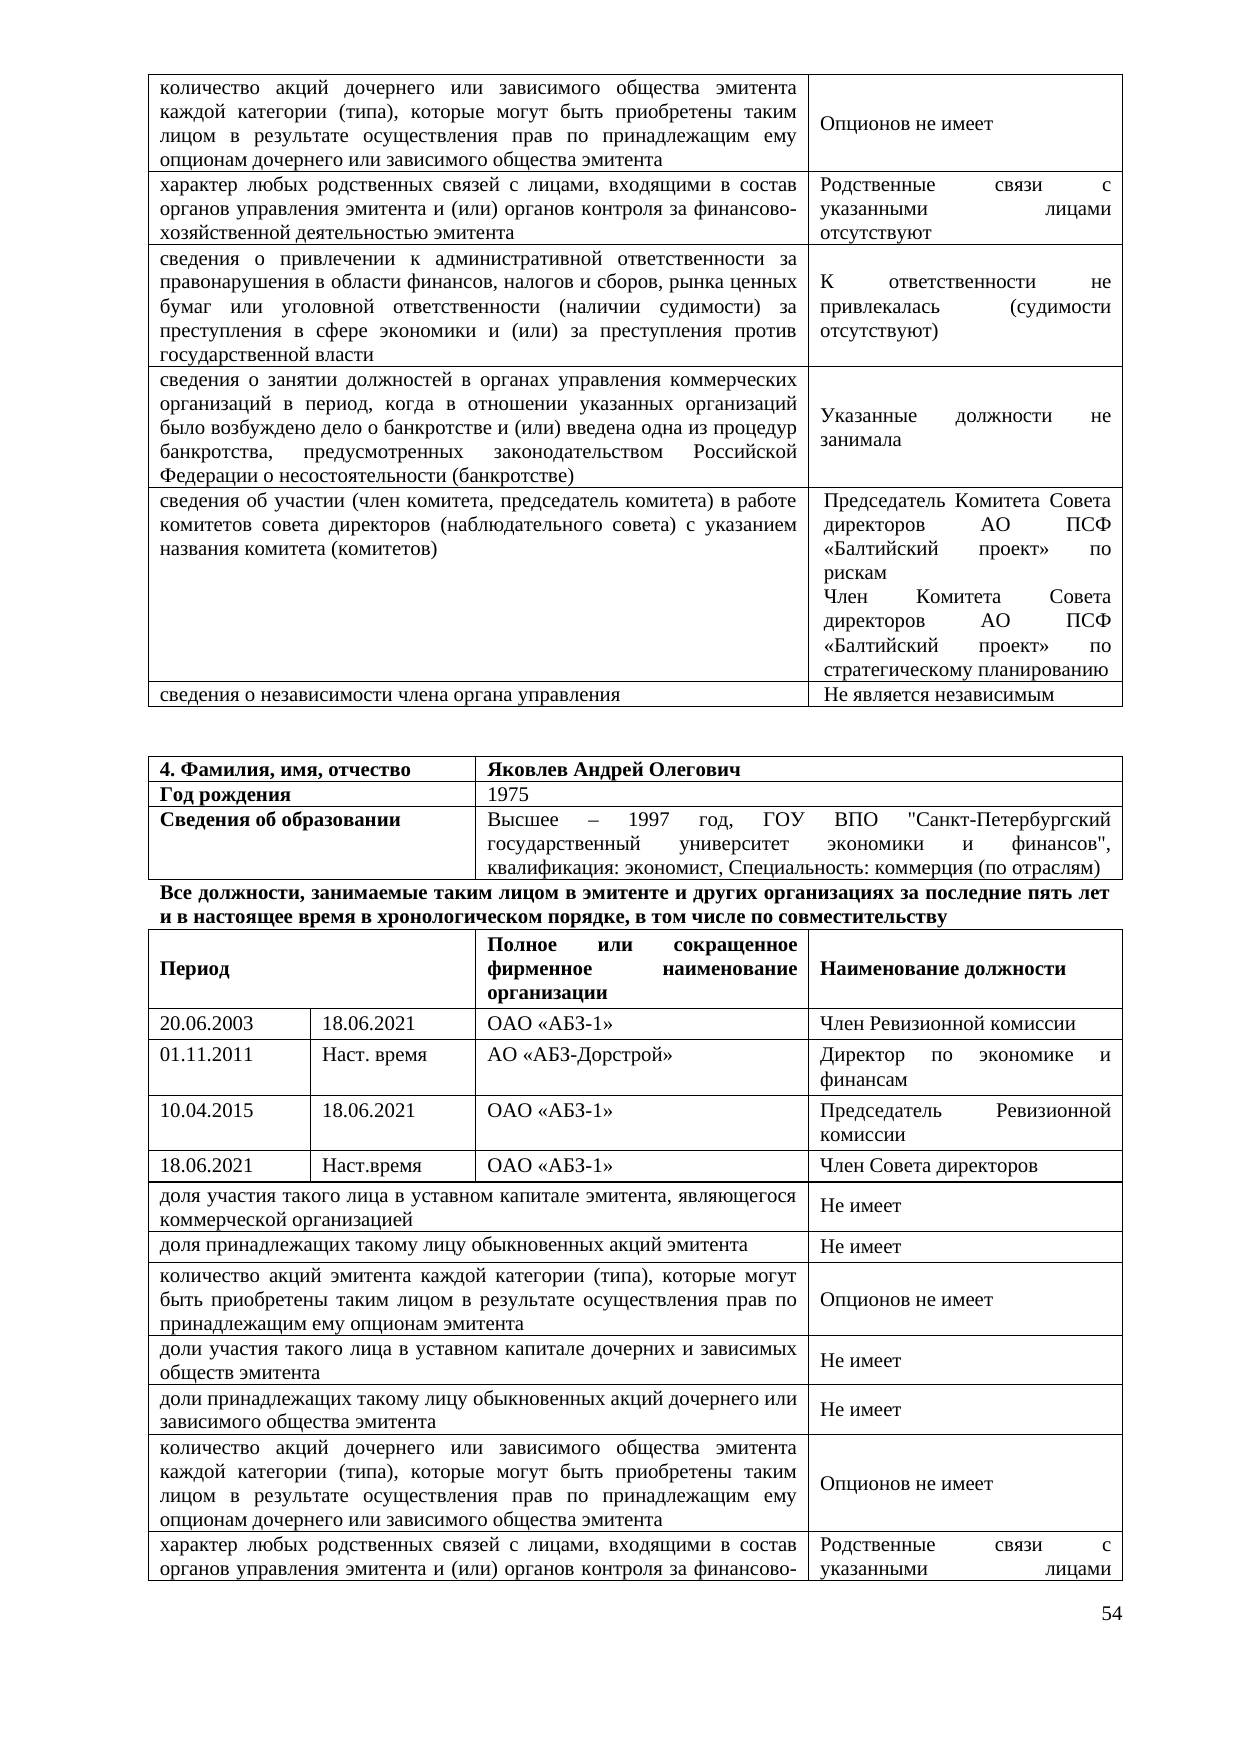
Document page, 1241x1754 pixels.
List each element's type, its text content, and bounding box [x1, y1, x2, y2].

table_cell Не имеет [809, 1232, 1122, 1262]
table_cell сведения о независимости члена органа управления [149, 682, 808, 706]
table_cell Не является независимым [809, 682, 1122, 706]
table_cell 18.06.2021 [311, 1096, 475, 1150]
table_cell Директор по экономике и финансам [809, 1040, 1122, 1095]
table_cell 20.06.2003 [149, 1009, 310, 1039]
table_cell Сведения об образовании [149, 807, 475, 879]
table_cell Председатель Комитета Совета директоров АО ПСФ «Балтийский проект» по рискам Член Комитета Совета директоров АО ПСФ «Балтийский проект» по стратегическому планированию [809, 488, 1122, 681]
table_cell Председатель Ревизионной комиссии [809, 1096, 1122, 1150]
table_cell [809, 1532, 1122, 1580]
table_cell доли принадлежащих такому лицу обыкновенных акций дочернего или зависимого общества эмитента [149, 1385, 808, 1433]
table_cell доли участия такого лица в уставном капитале дочерних и зависимых обществ эмитента [149, 1336, 808, 1384]
table_cell Наименование должности [809, 930, 1122, 1008]
table_cell доля принадлежащих такому лицу обыкновенных акций эмитента [149, 1232, 808, 1262]
table_cell К ответственности не привлекалась (судимости отсутствуют) [809, 245, 1122, 366]
table_cell Не имеет [809, 1183, 1122, 1231]
table_cell Полное или сокращенное фирменное наименование организации [476, 930, 808, 1008]
table_header Яковлев Андрей Олегович [476, 757, 1122, 781]
table_cell 18.06.2021 [149, 1151, 310, 1181]
table_cell сведения об участии (член комитета, председатель комитета) в работе комитетов совета директоров (наблюдательного совета) с указанием названия комитета (комитетов) [149, 488, 808, 681]
table_cell Наст. время [311, 1040, 475, 1095]
table_cell Опционов не имеет [809, 1263, 1122, 1335]
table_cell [149, 1532, 808, 1580]
table_cell доля участия такого лица в уставном капитале эмитента, являющегося коммерческой организацией [149, 1183, 808, 1231]
table_cell Высшее – 1997 год, ГОУ ВПО "Санкт-Петербургский государственный университет экономики и финансов", квалификация: экономист, Специальность: коммерция (по отраслям) [476, 807, 1122, 879]
table_cell Опционов не имеет [809, 1435, 1122, 1531]
table_cell Год рождения [149, 782, 475, 806]
table_cell Указанные должности не занимала [809, 367, 1122, 487]
table_cell Наст.время [311, 1151, 475, 1181]
table_cell Все должности, занимаемые таким лицом в эмитенте и других организациях за последние пять лет и в настоящее время в хронологическом порядке, в том числе по совместительству [148, 880, 1123, 928]
table_cell 10.04.2015 [149, 1096, 310, 1150]
table_cell ОАО «АБЗ-1» [476, 1096, 808, 1150]
table_cell количество акций эмитента каждой категории (типа), которые могут быть приобретены таким лицом в результате осуществления прав по принадлежащим ему опционам эмитента [149, 1263, 808, 1335]
table_cell Опционов не имеет [809, 75, 1122, 171]
table_cell количество акций дочернего или зависимого общества эмитента каждой категории (типа), которые могут быть приобретены таким лицом в результате осуществления прав по принадлежащим ему опционам дочернего или зависимого общества эмитента [149, 1435, 808, 1531]
table_cell Период [149, 930, 475, 1008]
table_cell АО «АБЗ-Дорстрой» [476, 1040, 808, 1095]
table_cell 01.11.2011 [149, 1040, 310, 1095]
table_cell ОАО «АБЗ-1» [476, 1009, 808, 1039]
table_cell количество акций дочернего или зависимого общества эмитента каждой категории (типа), которые могут быть приобретены таким лицом в результате осуществления прав по принадлежащим ему опционам дочернего или зависимого общества эмитента [149, 75, 808, 171]
table_header 4. Фамилия, имя, отчество [149, 757, 475, 781]
table_cell сведения о привлечении к административной ответственности за правонарушения в области финансов, налогов и сборов, рынка ценных бумаг или уголовной ответственности (наличии судимости) за преступления в сфере экономики и (или) за преступления против государственной власти [149, 245, 808, 366]
table_cell Не имеет [809, 1385, 1122, 1433]
table_cell Член Ревизионной комиссии [809, 1009, 1122, 1039]
table_cell 1975 [476, 782, 1122, 806]
table_cell Не имеет [809, 1336, 1122, 1384]
table_cell Член Совета директоров [809, 1151, 1122, 1181]
table_cell Родственные связи с указанными лицами отсутствуют [809, 172, 1122, 244]
table_cell 18.06.2021 [311, 1009, 475, 1039]
table_cell сведения о занятии должностей в органах управления коммерческих организаций в период, когда в отношении указанных организаций было возбуждено дело о банкротстве и (или) введена одна из процедур банкротства, предусмотренных законодательством Российской Федерации о несостоятельности (банкротстве) [149, 367, 808, 487]
table_cell ОАО «АБЗ-1» [476, 1151, 808, 1181]
